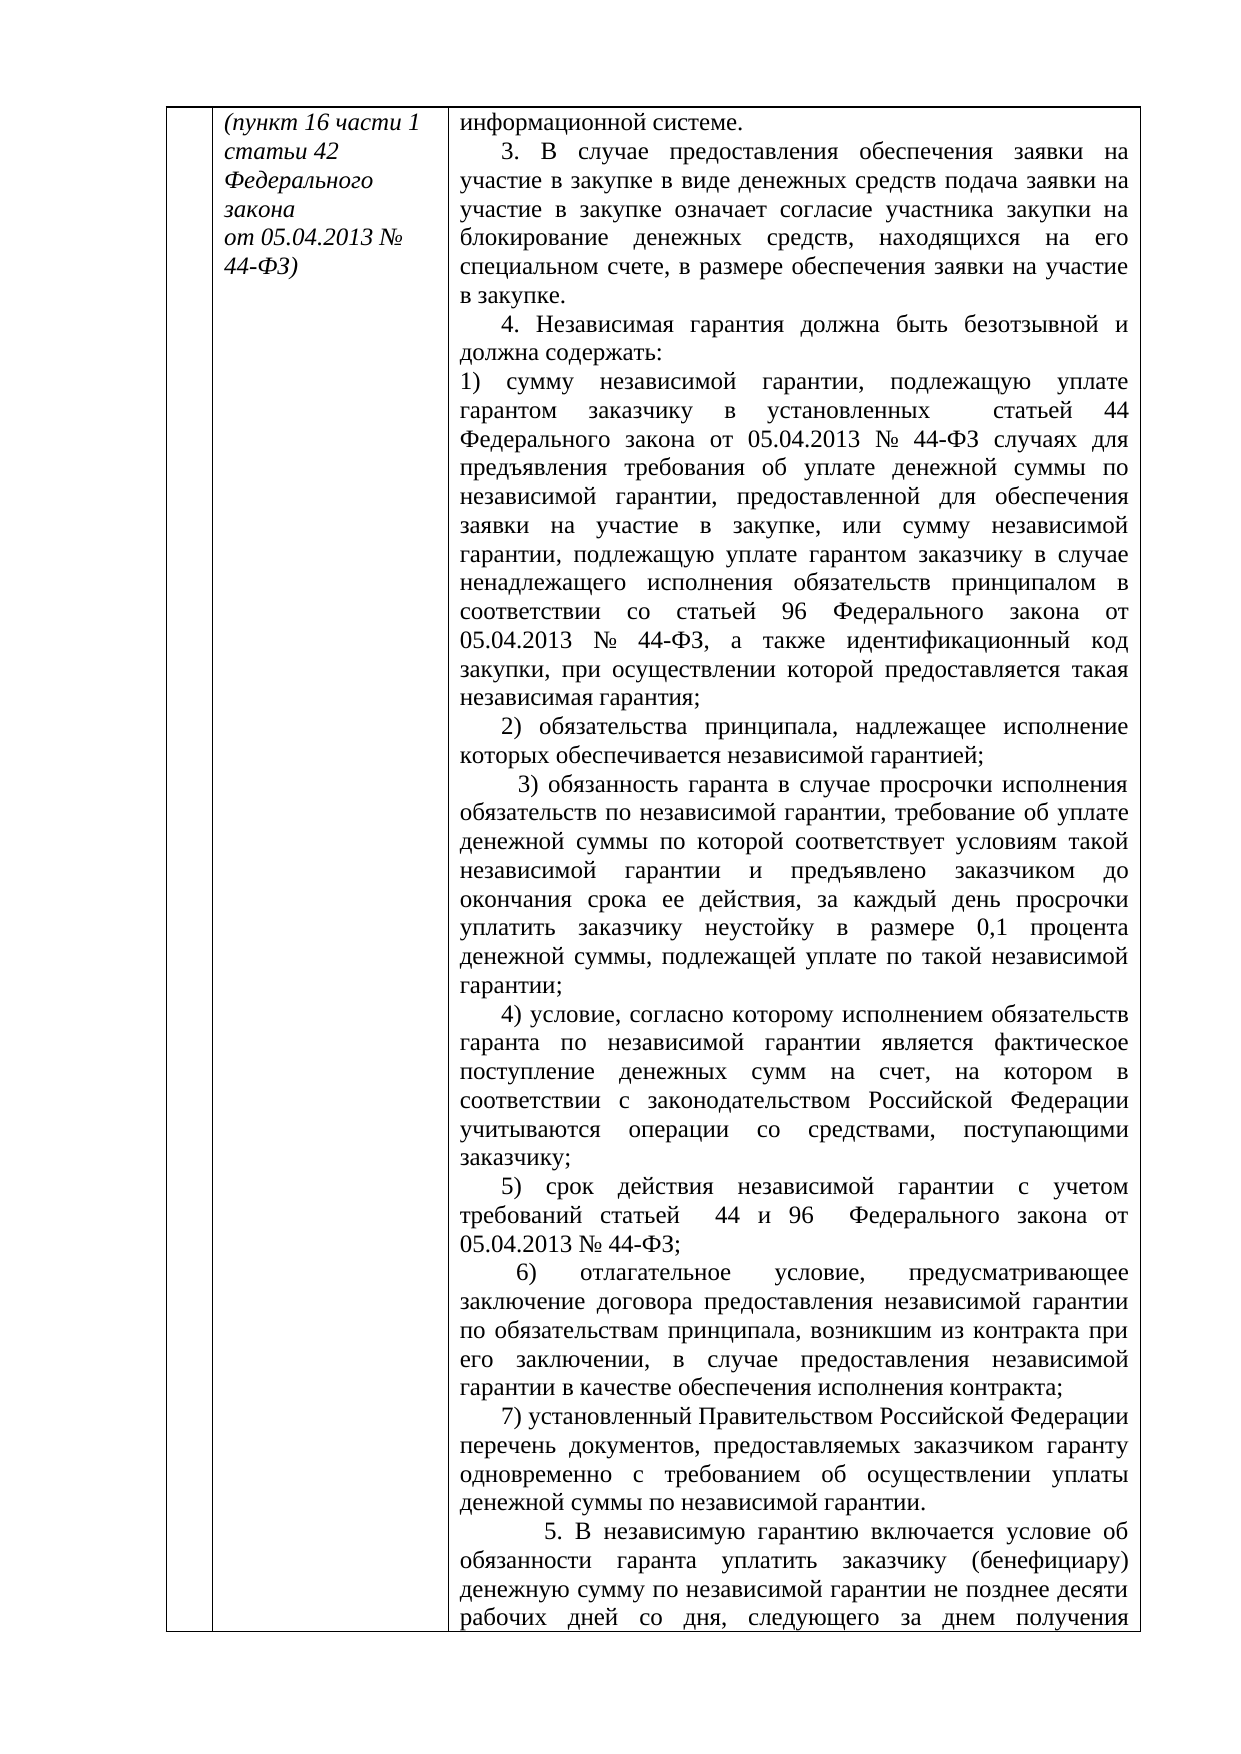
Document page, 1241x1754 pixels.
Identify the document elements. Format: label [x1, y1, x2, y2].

table_cell [213, 108, 448, 1631]
table_cell [449, 108, 1140, 1631]
table_cell [167, 108, 212, 1631]
